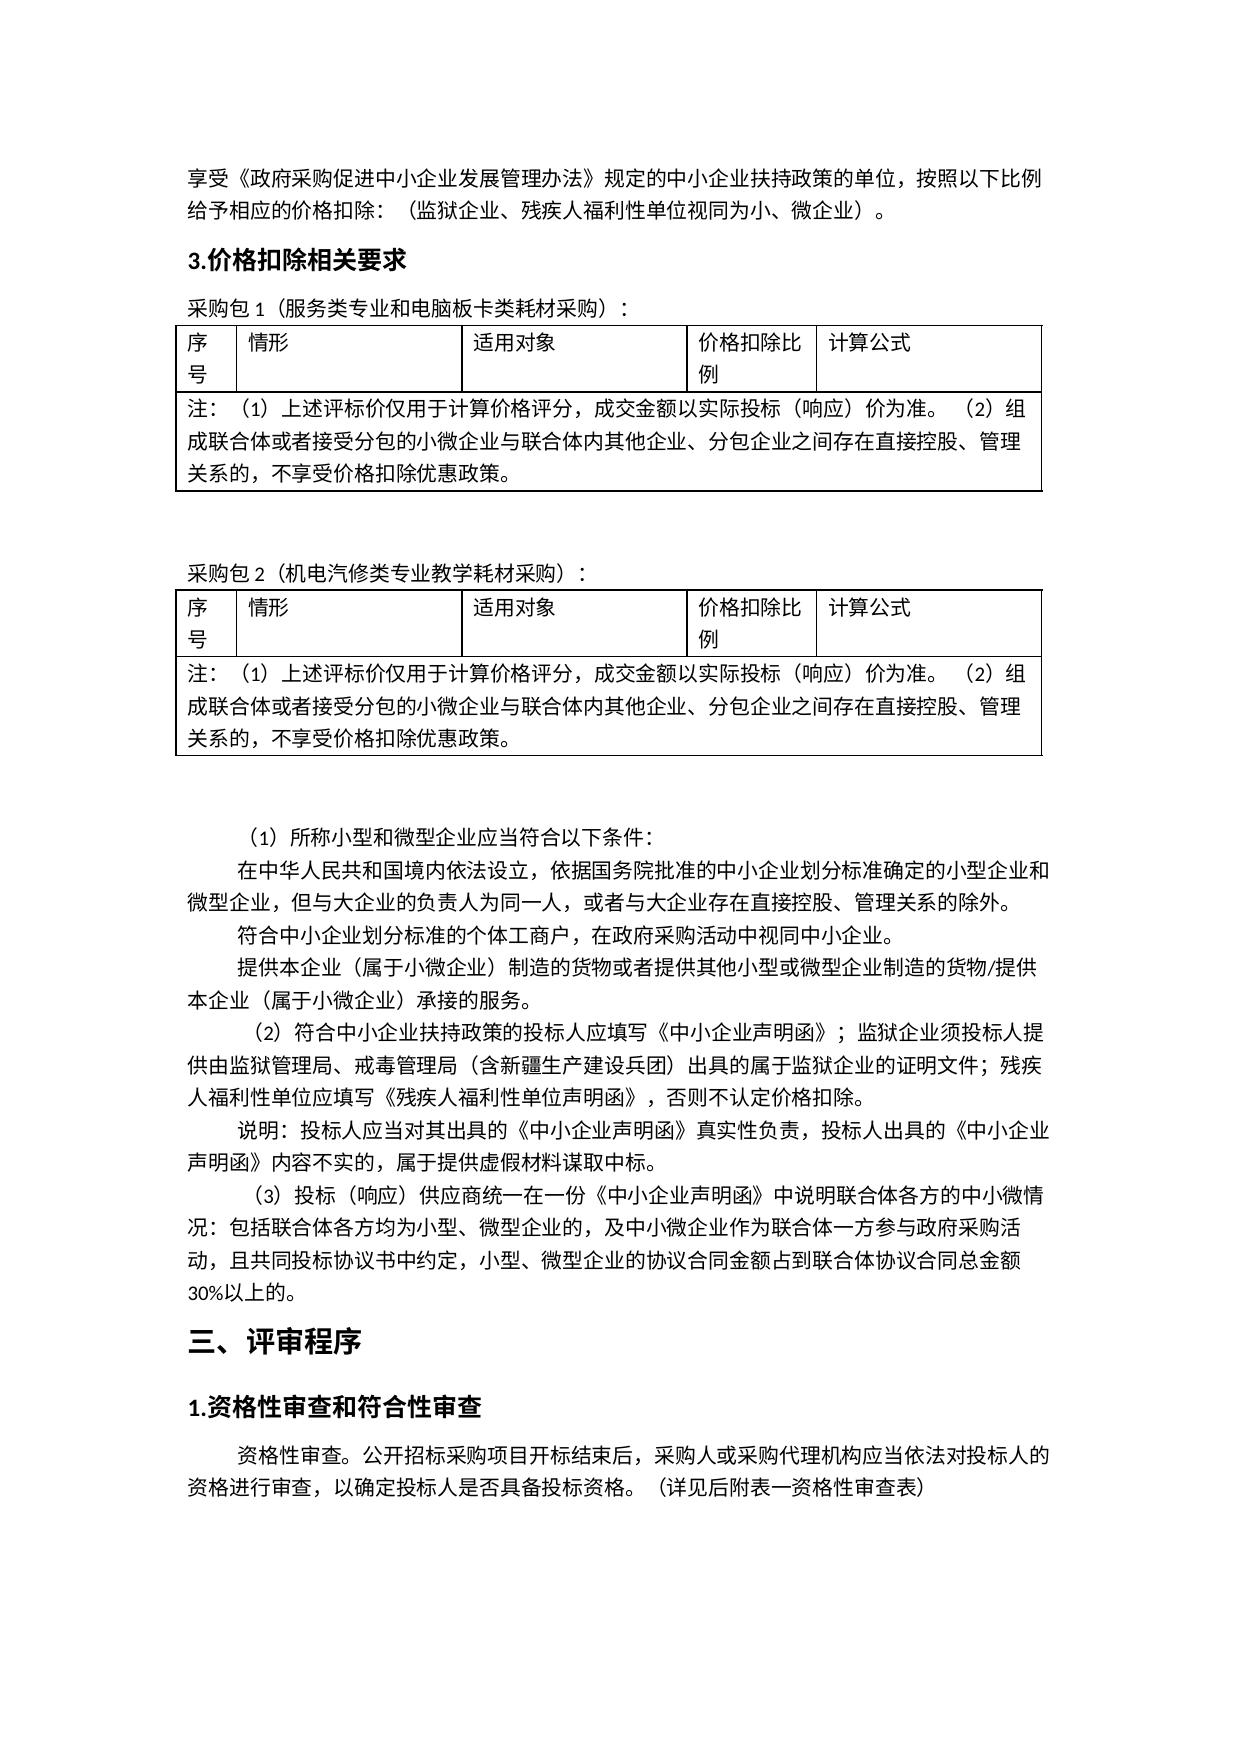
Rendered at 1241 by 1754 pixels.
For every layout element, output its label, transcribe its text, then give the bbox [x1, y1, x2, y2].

text 资格性审查。公开招标采购项目开标结束后，采购人或采购代理机构应当依法对投标人的资格进行审查，以确定投标人是否具备投标资格。（详见后附表一资格性审查表） [187, 1439, 1053, 1504]
text 提供本企业（属于小微企业）制造的货物或者提供其他小型或微型企业制造的货物/提供本企业（属于小微企业）承接的服务。 [187, 951, 1053, 1016]
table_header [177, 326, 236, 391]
text （1）所称小型和微型企业应当符合以下条件： [187, 821, 1053, 854]
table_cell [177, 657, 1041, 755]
text （2）符合中小企业扶持政策的投标人应填写《中小企业声明函》；监狱企业须投标人提供由监狱管理局、戒毒管理局（含新疆生产建设兵团）出具的属于监狱企业的证明文件；残疾人福利性单位应填写《残疾人福利性单位声明函》，否则不认定价格扣除。 [187, 1016, 1053, 1114]
text 说明：投标人应当对其出具的《中小企业声明函》真实性负责，投标人出具的《中小企业声明函》内容不实的，属于提供虚假材料谋取中标。 [187, 1114, 1053, 1179]
text 在中华人民共和国境内依法设立，依据国务院批准的中小企业划分标准确定的小型企业和微型企业，但与大企业的负责人为同一人，或者与大企业存在直接控股、管理关系的除外。 [187, 854, 1053, 919]
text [187, 162, 1053, 227]
text 采购包2（机电汽修类专业教学耗材采购）： [187, 557, 1053, 589]
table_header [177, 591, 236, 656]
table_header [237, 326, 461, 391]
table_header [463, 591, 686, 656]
text 三、评审程序 [187, 1309, 1053, 1374]
text 采购包1（服务类专业和电脑板卡类耗材采购）： [187, 292, 1053, 324]
text 符合中小企业划分标准的个体工商户，在政府采购活动中视同中小企业。 [187, 919, 1053, 951]
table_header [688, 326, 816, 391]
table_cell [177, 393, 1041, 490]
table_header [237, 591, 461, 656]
text 1.资格性审查和符合性审查 [187, 1374, 1053, 1439]
text （3）投标（响应）供应商统一在一份《中小企业声明函》中说明联合体各方的中小微情况：包括联合体各方均为小型、微型企业的，及中小微企业作为联合体一方参与政府采购活动，且共同投标协议书中约定，小型、微型企业的协议合同金额占到联合体协议合同总金额30%以上的。 [187, 1179, 1053, 1309]
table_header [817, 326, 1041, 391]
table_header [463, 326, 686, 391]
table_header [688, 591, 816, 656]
text 3.价格扣除相关要求 [187, 227, 1053, 292]
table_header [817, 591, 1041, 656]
